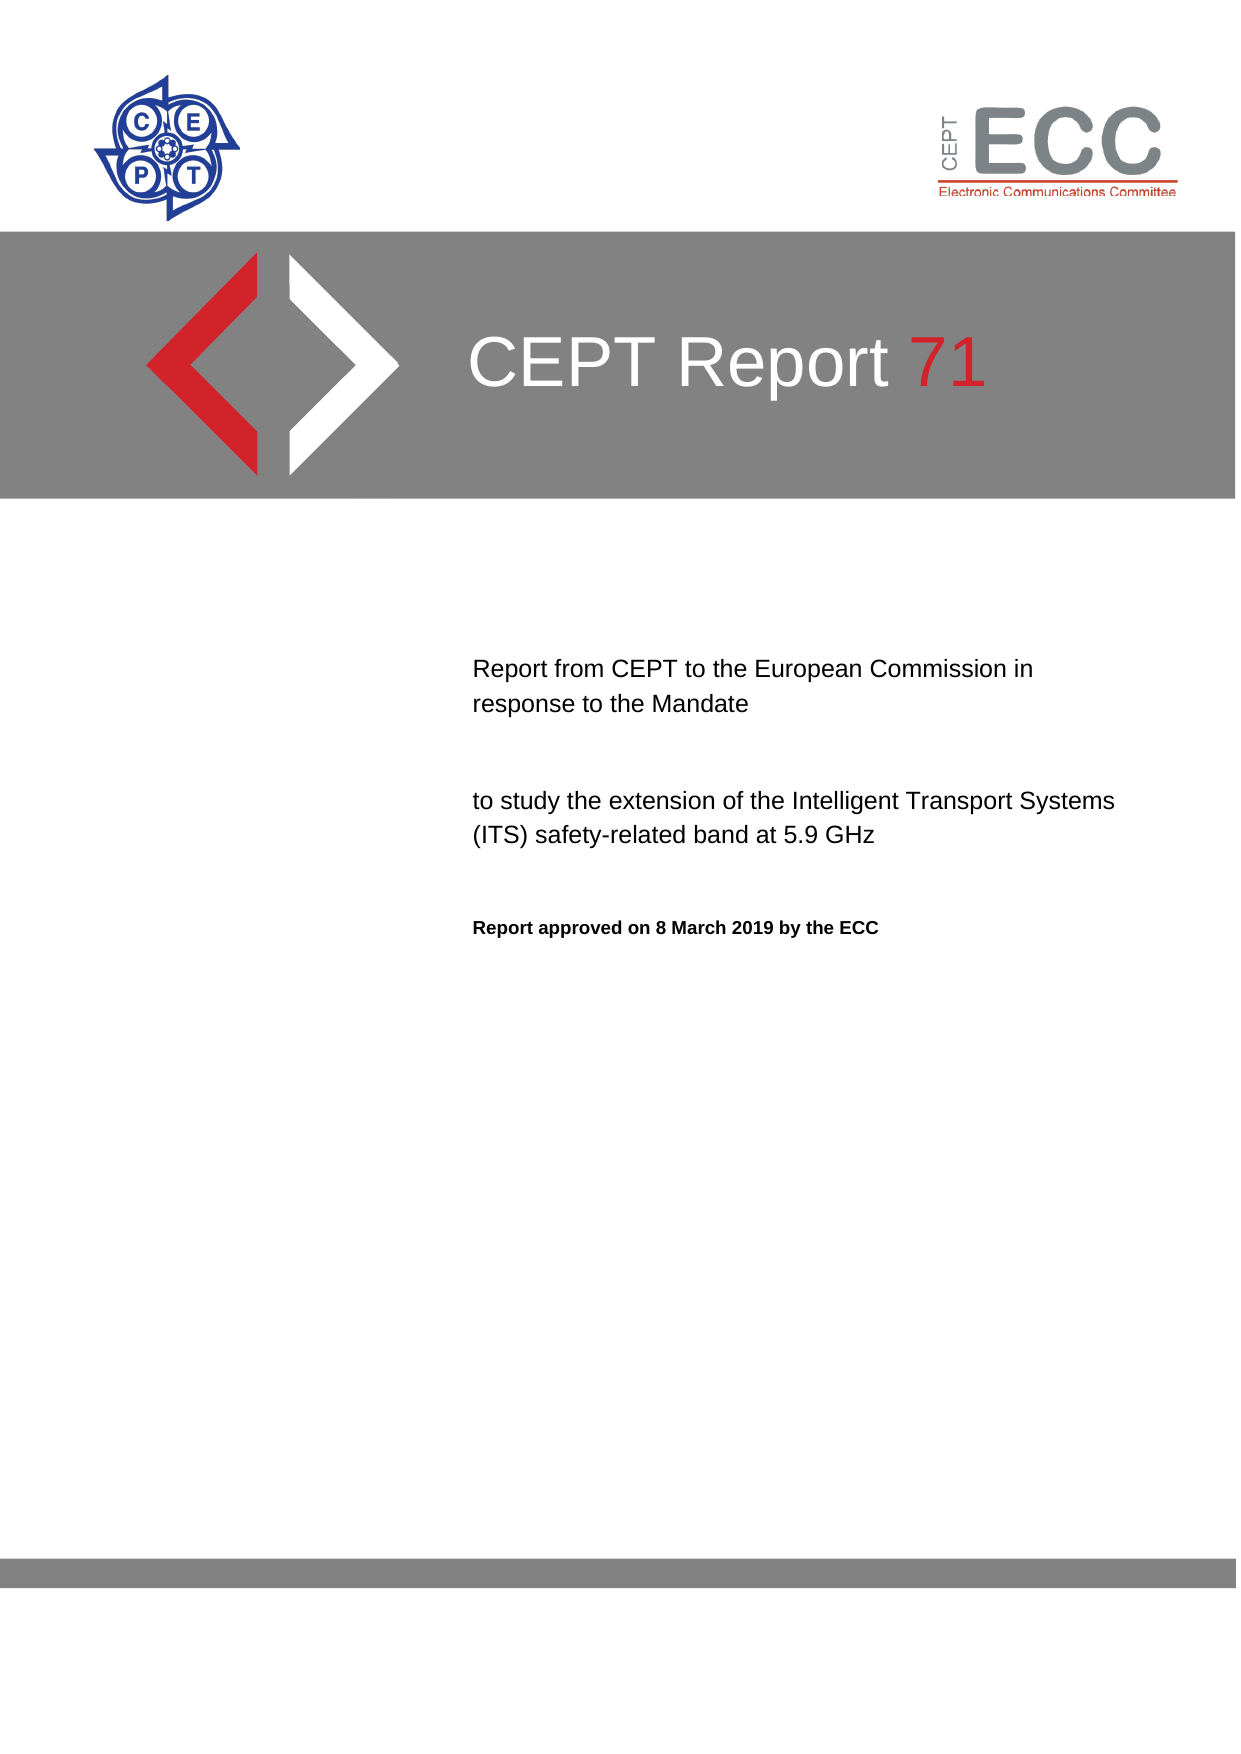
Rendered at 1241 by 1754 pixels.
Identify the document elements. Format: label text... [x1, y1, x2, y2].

title Report from CEPT to the European Commission in response to the Mandate [472, 654, 1122, 717]
title to study the extension of the Intelligent Transport Systems (ITS) safety-related band at 5.9 GHz [472, 786, 1122, 849]
title Report approved on 8 March 2019 by the ECC [472, 917, 1122, 939]
